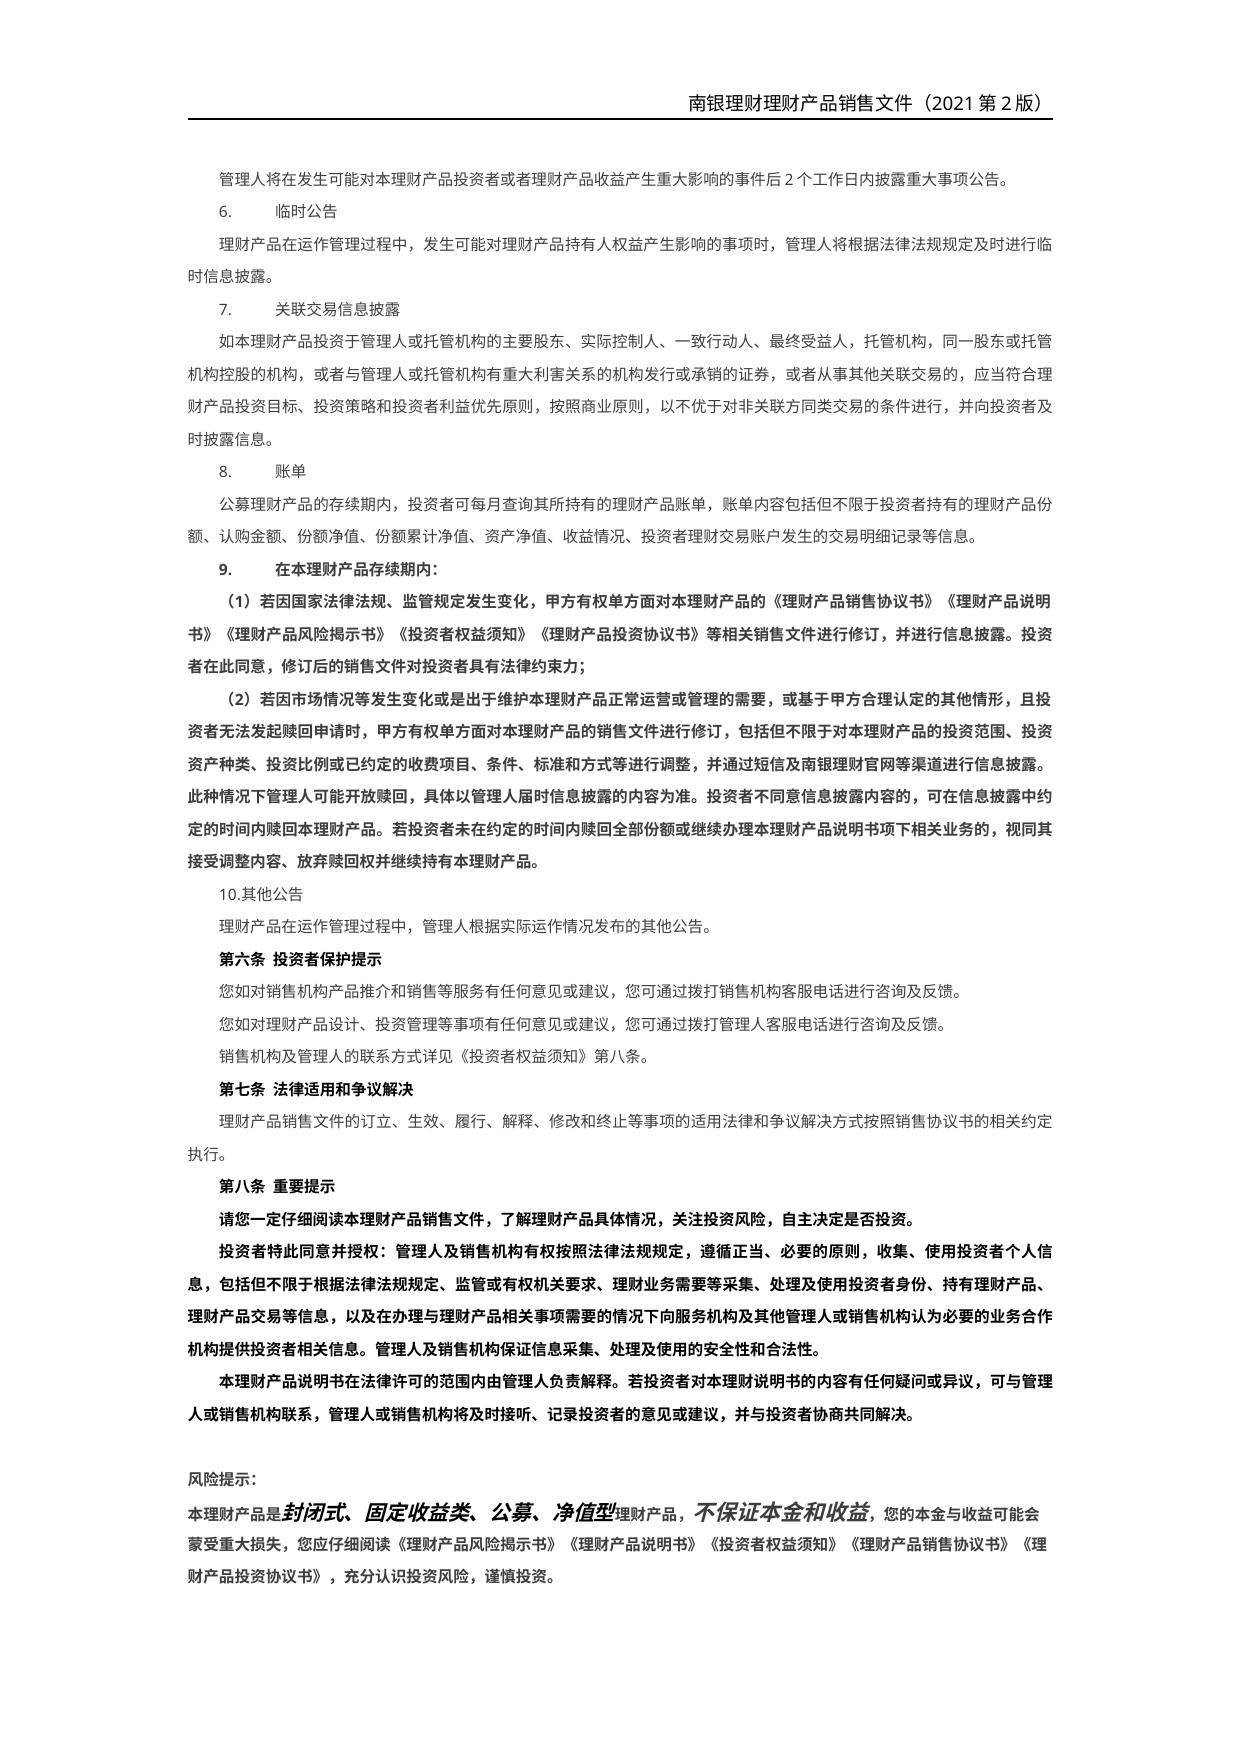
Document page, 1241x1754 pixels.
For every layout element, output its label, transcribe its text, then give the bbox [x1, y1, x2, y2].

text 本理财产品是封闭式、固定收益类、公募、净值型理财产品，不保证本金和收益，您的本金与收益可能会蒙受重大损失，您应仔细阅读《理财产品风险揭示书》《理财产品说明书》《投资者权益须知》《理财产品销售协议书》《理财产品投资协议书》，充分认识投资风险，谨慎投资。 [187, 1494, 1053, 1592]
text 投资者特此同意并授权：管理人及销售机构有权按照法律法规规定，遵循正当、必要的原则，收集、使用投资者个人信息，包括但不限于根据法律法规规定、监管或有权机关要求、理财业务需要等采集、处理及使用投资者身份、持有理财产品、理财产品交易等信息，以及在办理与理财产品相关事项需要的情况下向服务机构及其他管理人或销售机构认为必要的业务合作机构提供投资者相关信息。管理人及销售机构保证信息采集、处理及使用的安全性和合法性。 [187, 1234, 1053, 1364]
list 临时公告 [187, 194, 1053, 227]
text 风险提示： [187, 1462, 1053, 1494]
text 理财产品在运作管理过程中，发生可能对理财产品持有人权益产生影响的事项时，管理人将根据法律法规规定及时进行临时信息披露。 [187, 227, 1053, 292]
text 您如对销售机构产品推介和销售等服务有任何意见或建议，您可通过拨打销售机构客服电话进行咨询及反馈。 [187, 974, 1053, 1007]
list 在本理财产品存续期内： [187, 552, 1053, 584]
list 账单 [187, 454, 1053, 487]
text 理财产品在运作管理过程中，管理人根据实际运作情况发布的其他公告。 [187, 909, 1053, 942]
text 第八条 重要提示 [187, 1169, 1053, 1202]
text 请您一定仔细阅读本理财产品销售文件，了解理财产品具体情况，关注投资风险，自主决定是否投资。 [187, 1202, 1053, 1234]
text 第六条 投资者保护提示 [187, 942, 1053, 974]
text 第七条 法律适用和争议解决 [187, 1072, 1053, 1104]
text 管理人将在发生可能对本理财产品投资者或者理财产品收益产生重大影响的事件后2个工作日内披露重大事项公告。 [187, 162, 1053, 194]
text 理财产品销售文件的订立、生效、履行、解释、修改和终止等事项的适用法律和争议解决方式按照销售协议书的相关约定执行。 [187, 1104, 1053, 1169]
text 您如对理财产品设计、投资管理等事项有任何意见或建议，您可通过拨打管理人客服电话进行咨询及反馈。 [187, 1007, 1053, 1039]
text 如本理财产品投资于管理人或托管机构的主要股东、实际控制人、一致行动人、最终受益人，托管机构，同一股东或托管机构控股的机构，或者与管理人或托管机构有重大利害关系的机构发行或承销的证券，或者从事其他关联交易的，应当符合理财产品投资目标、投资策略和投资者利益优先原则，按照商业原则，以不优于对非关联方同类交易的条件进行，并向投资者及时披露信息。 [187, 324, 1053, 454]
text 本理财产品说明书在法律许可的范围内由管理人负责解释。若投资者对本理财说明书的内容有任何疑问或异议，可与管理人或销售机构联系，管理人或销售机构将及时接听、记录投资者的意见或建议，并与投资者协商共同解决。 [187, 1364, 1053, 1429]
text （1）若因国家法律法规、监管规定发生变化，甲方有权单方面对本理财产品的《理财产品销售协议书》《理财产品说明书》《理财产品风险揭示书》《投资者权益须知》《理财产品投资协议书》等相关销售文件进行修订，并进行信息披露。投资者在此同意，修订后的销售文件对投资者具有法律约束力； [187, 584, 1053, 682]
list 关联交易信息披露 [187, 292, 1053, 324]
text 公募理财产品的存续期内，投资者可每月查询其所持有的理财产品账单，账单内容包括但不限于投资者持有的理财产品份额、认购金额、份额净值、份额累计净值、资产净值、收益情况、投资者理财交易账户发生的交易明细记录等信息。 [187, 487, 1053, 552]
text 10.其他公告 [187, 877, 1053, 909]
text 销售机构及管理人的联系方式详见《投资者权益须知》第八条。 [187, 1039, 1053, 1072]
text （2）若因市场情况等发生变化或是出于维护本理财产品正常运营或管理的需要，或基于甲方合理认定的其他情形，且投资者无法发起赎回申请时，甲方有权单方面对本理财产品的销售文件进行修订，包括但不限于对本理财产品的投资范围、投资资产种类、投资比例或已约定的收费项目、条件、标准和方式等进行调整，并通过短信及南银理财官网等渠道进行信息披露。此种情况下管理人可能开放赎回，具体以管理人届时信息披露的内容为准。投资者不同意信息披露内容的，可在信息披露中约定的时间内赎回本理财产品。若投资者未在约定的时间内赎回全部份额或继续办理本理财产品说明书项下相关业务的，视同其接受调整内容、放弃赎回权并继续持有本理财产品。 [187, 682, 1053, 877]
